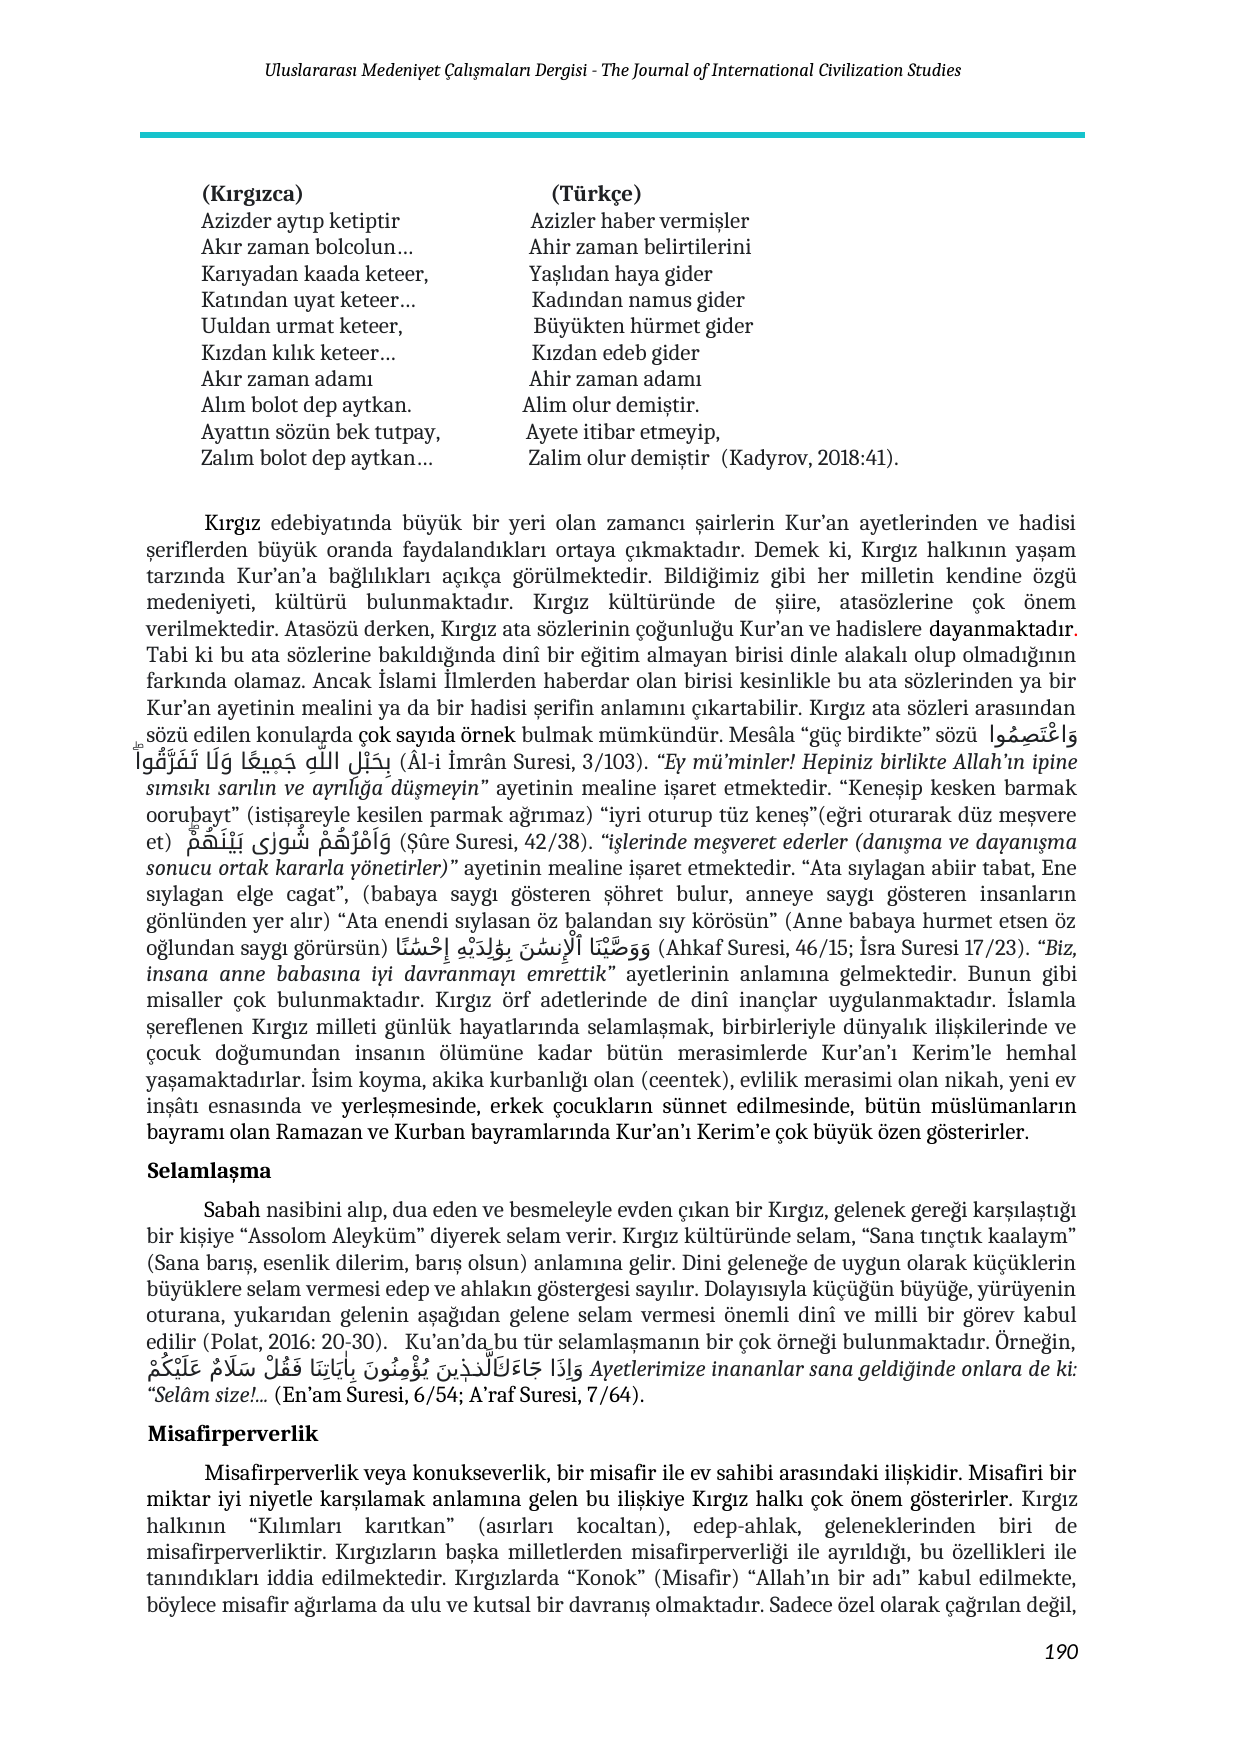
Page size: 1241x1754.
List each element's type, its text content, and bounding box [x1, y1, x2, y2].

text Karıyadan kaada keteer, Yaşlıdan haya gider [148, 260, 1078, 287]
text (Kırgızca) (Türkçe) [148, 181, 1078, 208]
text Kırgız edebiyatında büyük bir yeri olan zamancı şairlerin Kur’an ayetlerinden ve hadisi şeriflerden büyük oranda faydalandıkları ortaya çıkmaktadır. Demek ki, Kırgız halkının yaşam tarzında Kur’an’a bağlılıkları açıkça görülmektedir. Bildiğimiz gibi her milletin kendine özgü medeniyeti, kültürü bulunmaktadır. Kırgız kültüründe de şiire, atasözlerine çok önem verilmektedir. Atasözü derken, Kırgız ata sözlerinin çoğunluğu Kur’an ve hadislere dayanmaktadır. Tabi ki bu ata sözlerine bakıldığında dinî bir eğitim almayan birisi dinle alakalı olup olmadığının farkında olamaz. Ancak İslami İlmlerden haberdar olan birisi kesinlikle bu ata sözlerinden ya bir Kur’an ayetinin mealini ya da bir hadisi şerifin anlamını çıkartabilir. Kırgız ata sözleri arasıından sözü edilen konularda çok sayıda örnek bulmak mümkündür. Mesâla “güç birdikte” sözü وَاعْتَصِمُوا بِحَبْلِ اللّٰهِ جَم۪يعًا وَلَا تَفَرَّقُواۖ (Âl-i İmrân Suresi, 3/103). “Ey mü’minler! Hepiniz birlikte Allah’ın ipine sımsıkı sarılın ve ayrılığa düşmeyin” ayetinin mealine işaret etmektedir. “Keneşip kesken barmak oorubayt” (istişareyle kesilen parmak ağrımaz) “iyri oturup tüz keneş”(eğri oturarak düz meşvere et) وَاَمْرُهُمْ شُورٰى بَيْنَهُمْۖ (Şûre Suresi, 42/38). “işlerinde meşveret ederler (danışma ve dayanışma sonucu ortak kararla yönetirler)” ayetinin mealine işaret etmektedir. “Ata sıylagan abiir tabat, Ene sıylagan elge cagat”, (babaya saygı gösteren şöhret bulur, anneye saygı gösteren insanların gönlünden yer alır) “Ata enendi sıylasan öz balandan sıy körösün” (Anne babaya hurmet etsen öz oğlundan saygı görürsün) وَوَصَّيْنَا ٱلْإِنسَٰنَ بِوَٰلِدَيْهِ إِحْسَٰنًا (Ahkaf Suresi, 46/15; İsra Suresi 17/23). “Biz, insana anne babasına iyi davranmayı emrettik” ayetlerinin anlamına gelmektedir. Bunun gibi misaller çok bulunmaktadır. Kırgız örf adetlerinde de dinî inançlar uygulanmaktadır. İslamla şereflenen Kırgız milleti günlük hayatlarında selamlaşmak, birbirleriyle dünyalık ilişkilerinde ve çocuk doğumundan insanın ölümüne kadar bütün merasimlerde Kur’an’ı Kerim’le hemhal yaşamaktadırlar. İsim koyma, akika kurbanlığı olan (ceentek), evlilik merasimi olan nikah, yeni ev inşâtı esnasında ve yerleşmesinde, erkek çocukların sünnet edilmesinde, bütün müslümanların bayramı olan Ramazan ve Kurban bayramlarında Kur’an’ı Kerim’e çok büyük özen gösterirler. [146, 510, 1078, 1145]
text Sabah nasibini alıp, dua eden ve besmeleyle evden çıkan bir Kırgız, gelenek gereği karşılaştığı bir kişiye “Assolom Aleyküm” diyerek selam verir. Kırgız kültüründe selam, “Sana tınçtık kaalaym” (Sana barış, esenlik dilerim, barış olsun) anlamına gelir. Dini geleneğe de uygun olarak küçüklerin büyüklere selam vermesi edep ve ahlakın göstergesi sayılır. Dolayısıyla küçüğün büyüğe, yürüyenin oturana, yukarıdan gelenin aşağıdan gelene selam vermesi önemli dinî ve milli bir görev kabul edilir (Polat, 2016: 20-30). Ku’an’da bu tür selamlaşmanın bir çok örneği bulunmaktadır. Örneğin, وَاِذَا جَٓاءَكَ الَّذٖينَ يُؤْمِنُونَ بِاٰيَاتِنَا فَقُلْ سَلَامٌ عَلَيْكُمْ Ayetlerimize inananlar sana geldiğinde onlara de ki: “Selâm size!... (En’am Suresi, 6/54; A’raf Suresi, 7/64). [146, 1197, 1078, 1408]
text Ayattın sözün bek tutpay, Ayete itibar etmeyip, [148, 418, 1078, 445]
text Azizder aytıp ketiptir Azizler haber vermişler [148, 208, 1078, 234]
text Akır zaman adamı Ahir zaman adamı [148, 366, 1078, 392]
text Kızdan kılık keteer… Kızdan edeb gider [148, 339, 1078, 366]
text Akır zaman bolcolun… Ahir zaman belirtilerini [148, 234, 1078, 260]
text Zalım bolot dep aytkan… Zalim olur demiştir (Kadyrov, 2018:41). [148, 445, 1078, 471]
text Alım bolot dep aytkan. Alim olur demiştir. [148, 392, 1078, 418]
text Uuldan urmat keteer, Büyükten hürmet gider [148, 313, 1078, 339]
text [146, 1460, 1078, 1618]
text Selamlaşma [148, 1158, 1078, 1184]
text Katından uyat keteer… Kadından namus gider [148, 287, 1078, 313]
text Misafirperverlik [148, 1421, 1078, 1447]
